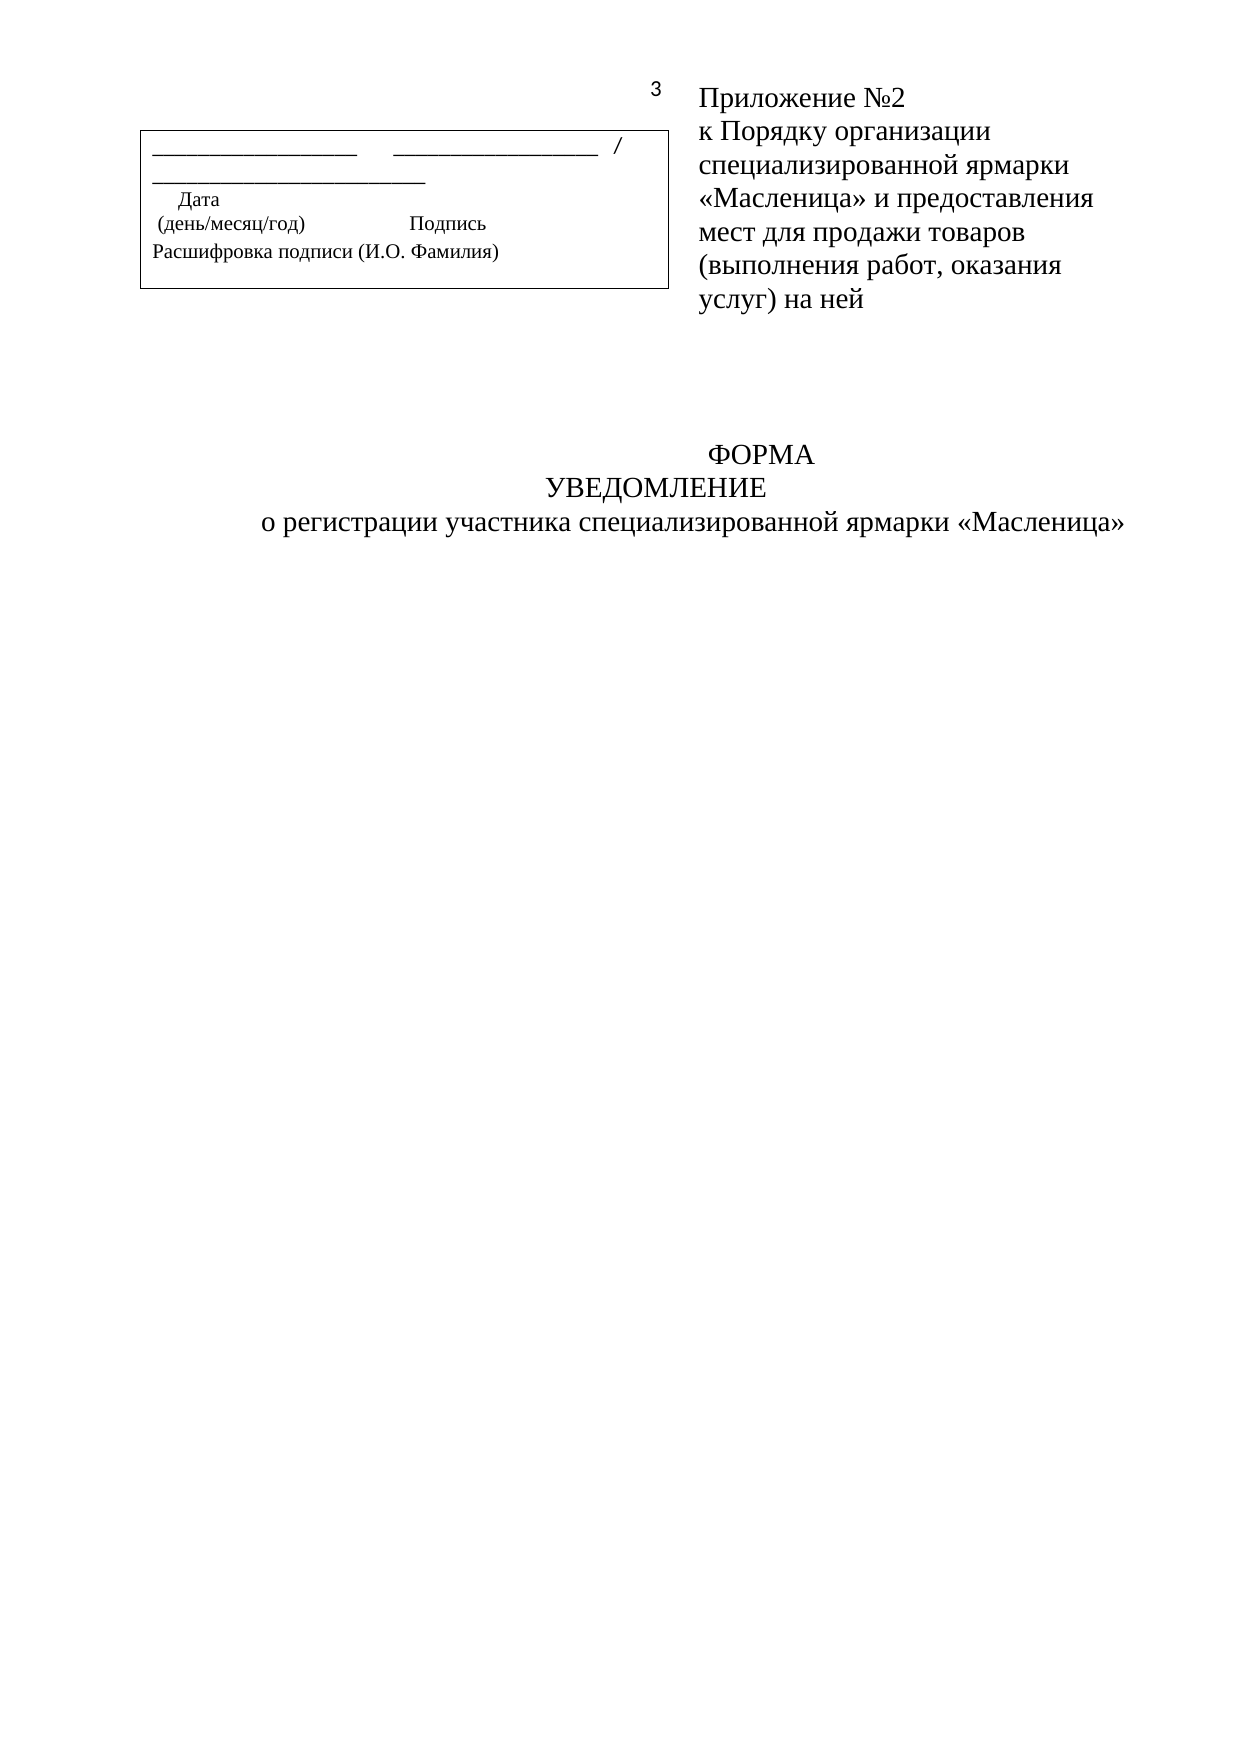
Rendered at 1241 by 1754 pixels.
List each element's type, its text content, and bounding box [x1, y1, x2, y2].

text УВЕДОМЛЕНИЕ [148, 471, 1163, 504]
text ФОРМА [590, 437, 1163, 471]
table_header Приложение №2 к Порядку организации специализированной ярмарки «Масленица» и предоставления мест для продажи товаров (выполнения работ, оказания услуг) на ней [687, 80, 1145, 315]
text о регистрации участника специализированной ярмарки «Масленица» [148, 504, 1163, 538]
